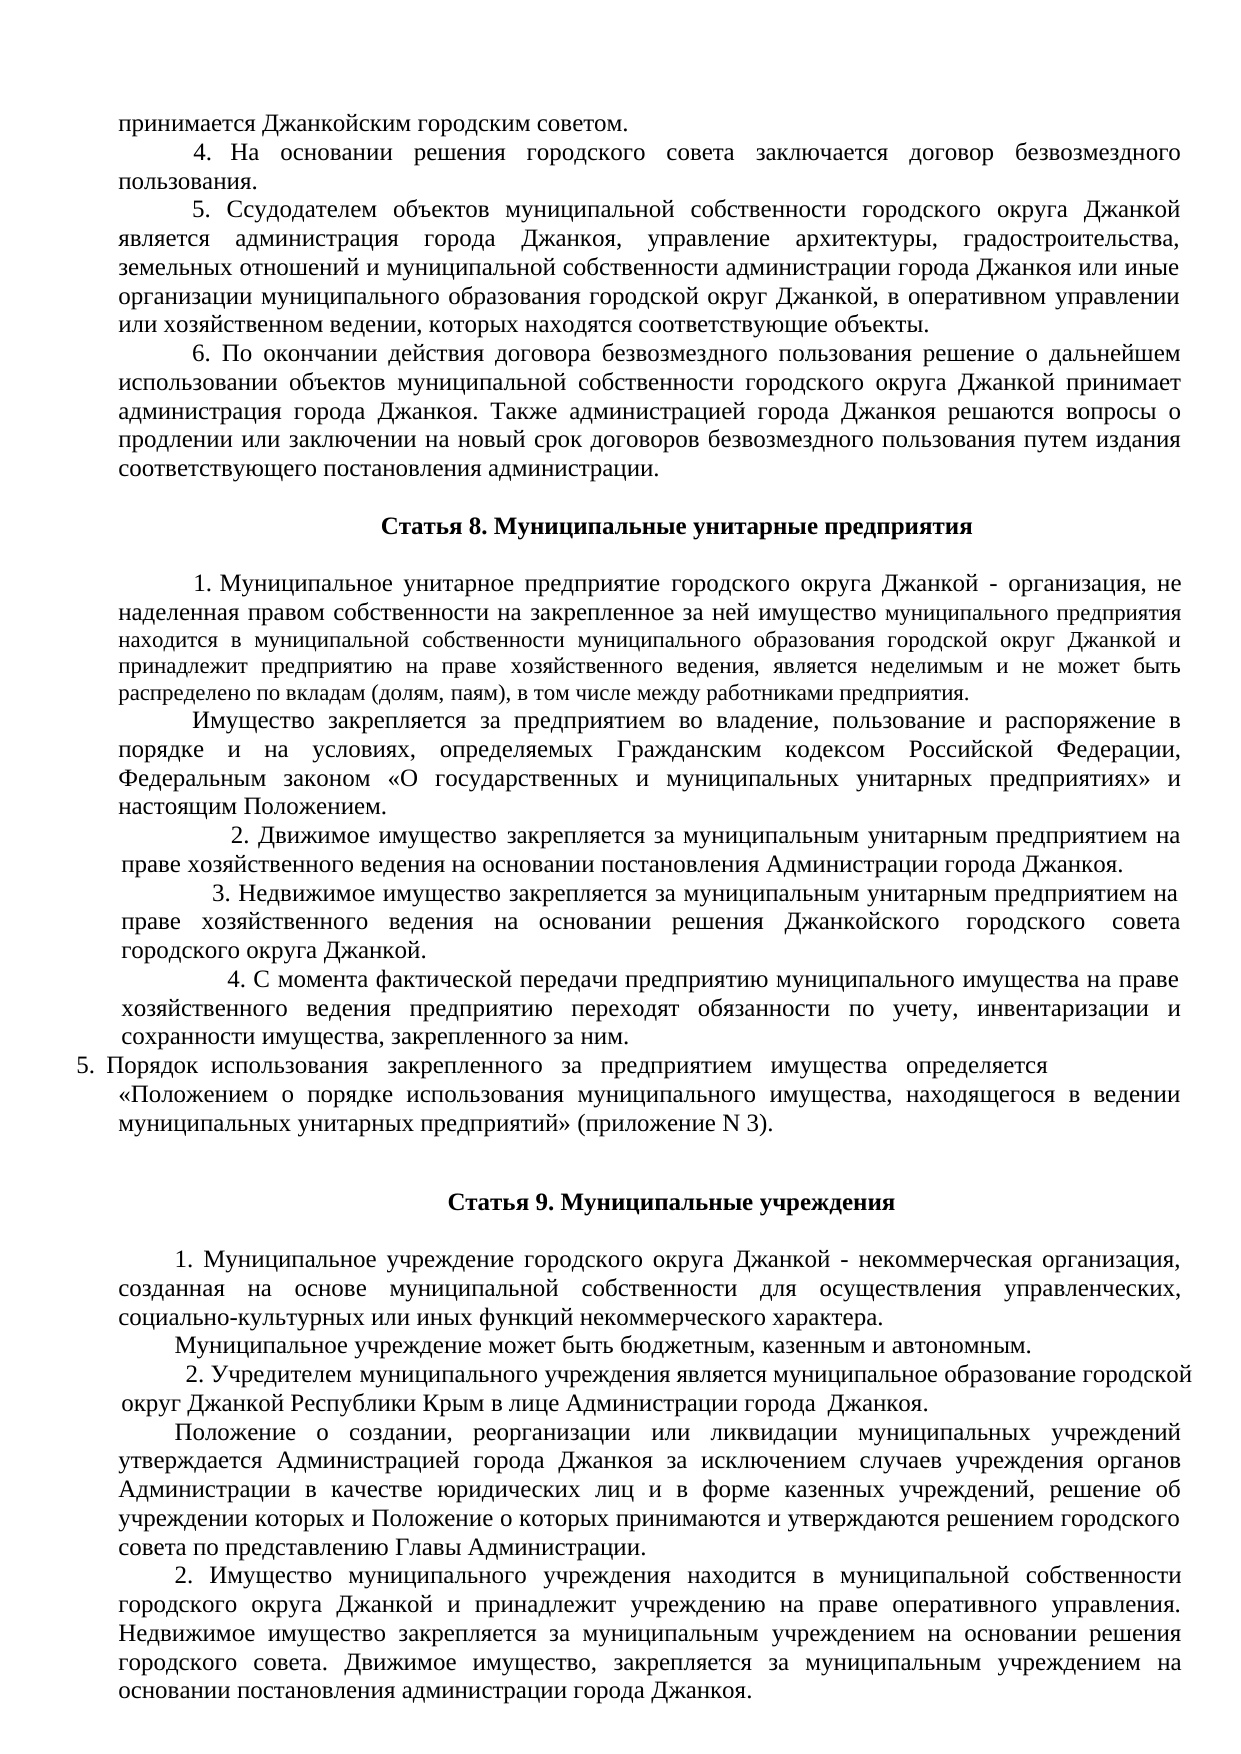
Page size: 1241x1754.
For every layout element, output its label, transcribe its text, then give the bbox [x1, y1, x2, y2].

list Порядок использования закрепленного за предприятием имущества определяется [76, 1050, 1192, 1079]
list Муниципальное унитарное предприятие городского округа Джанкой - организация, не наделенная правом собственности на закрепленное за ней имущество муниципального предприятия находится в муниципальной собственности муниципального образования городской округ Джанкой и принадлежит предприятию на праве хозяйственного ведения, является неделимым и не может быть распределено по вкладам (долям, паям), в том числе между работниками предприятия. [118, 568, 1182, 705]
list На основании решения городского совета заключается договор безвозмездного пользования. [118, 137, 1181, 194]
text 3. Недвижимое имущество закрепляется за муниципальным унитарным предприятием на праве хозяйственного ведения на основании решения Джанкойского городского совета городского округа Джанкой. [121, 878, 1181, 964]
list Ссудодателем объектов муниципальной собственности городского округа Джанкой является администрация города Джанкоя, управление архитектуры, градостроительства, земельных отношений и муниципальной собственности администрации города Джанкоя или иные организации муниципального образования городской округ Джанкой, в оперативном управлении или хозяйственном ведении, которых находятся соответствующие объекты. [118, 194, 1181, 338]
text Муниципальное учреждение может быть бюджетным, казенным и автономным. [174, 1331, 1192, 1359]
text Имущество закрепляется за предприятием во владение, пользование и распоряжение в порядке и на условиях, определяемых Гражданским кодексом Российской Федерации, Федеральным законом «О государственных и муниципальных унитарных предприятиях» и настоящим Положением. [118, 705, 1181, 820]
list Муниципальное учреждение городского округа Джанкой - некоммерческая организация, созданная на основе муниципальной собственности для осуществления управленческих, социально-культурных или иных функций некоммерческого характера. [118, 1244, 1182, 1331]
subtitle Статья 9. Муниципальные учреждения [447, 1187, 1192, 1216]
subtitle Статья 8. Муниципальные унитарные предприятия [193, 511, 1192, 540]
text Положение о создании, реорганизации или ликвидации муниципальных учреждений утверждается Администрацией города Джанкоя за исключением случаев учреждения органов Администрации в качестве юридических лиц и в форме казенных учреждений, решение об учреждении которых и Положение о которых принимаются и утверждаются решением городского совета по представлению Главы Администрации. [118, 1417, 1181, 1561]
list 2. Учредителем муниципального учреждения является муниципальное образование городской округ Джанкой Республики Крым в лице Администрации города Джанкоя. [121, 1359, 1192, 1417]
text 4. С момента фактической передачи предприятию муниципального имущества на праве хозяйственного ведения предприятию переходят обязанности по учету, инвентаризации и сохранности имущества, закрепленного за ним. [121, 964, 1181, 1050]
list По окончании действия договора безвозмездного пользования решение о дальнейшем использовании объектов муниципальной собственности городского округа Джанкой принимает администрация города Джанкоя. Также администрацией города Джанкоя решаются вопросы о продлении или заключении на новый срок договоров безвозмездного пользования путем издания соответствующего постановления администрации. [118, 338, 1182, 482]
text «Положением о порядке использования муниципального имущества, находящегося в ведении муниципальных унитарных предприятий» (приложение N 3). [118, 1079, 1181, 1136]
list Имущество муниципального учреждения находится в муниципальной собственности городского округа Джанкой и принадлежит учреждению на праве оперативного управления. Недвижимое имущество закрепляется за муниципальным учреждением на основании решения городского совета. Движимое имущество, закрепляется за муниципальным учреждением на основании постановления администрации города Джанкоя. [118, 1561, 1182, 1704]
text 2. Движимое имущество закрепляется за муниципальным унитарным предприятием на праве хозяйственного ведения на основании постановления Администрации города Джанкоя. [106, 820, 1181, 878]
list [118, 108, 1181, 137]
